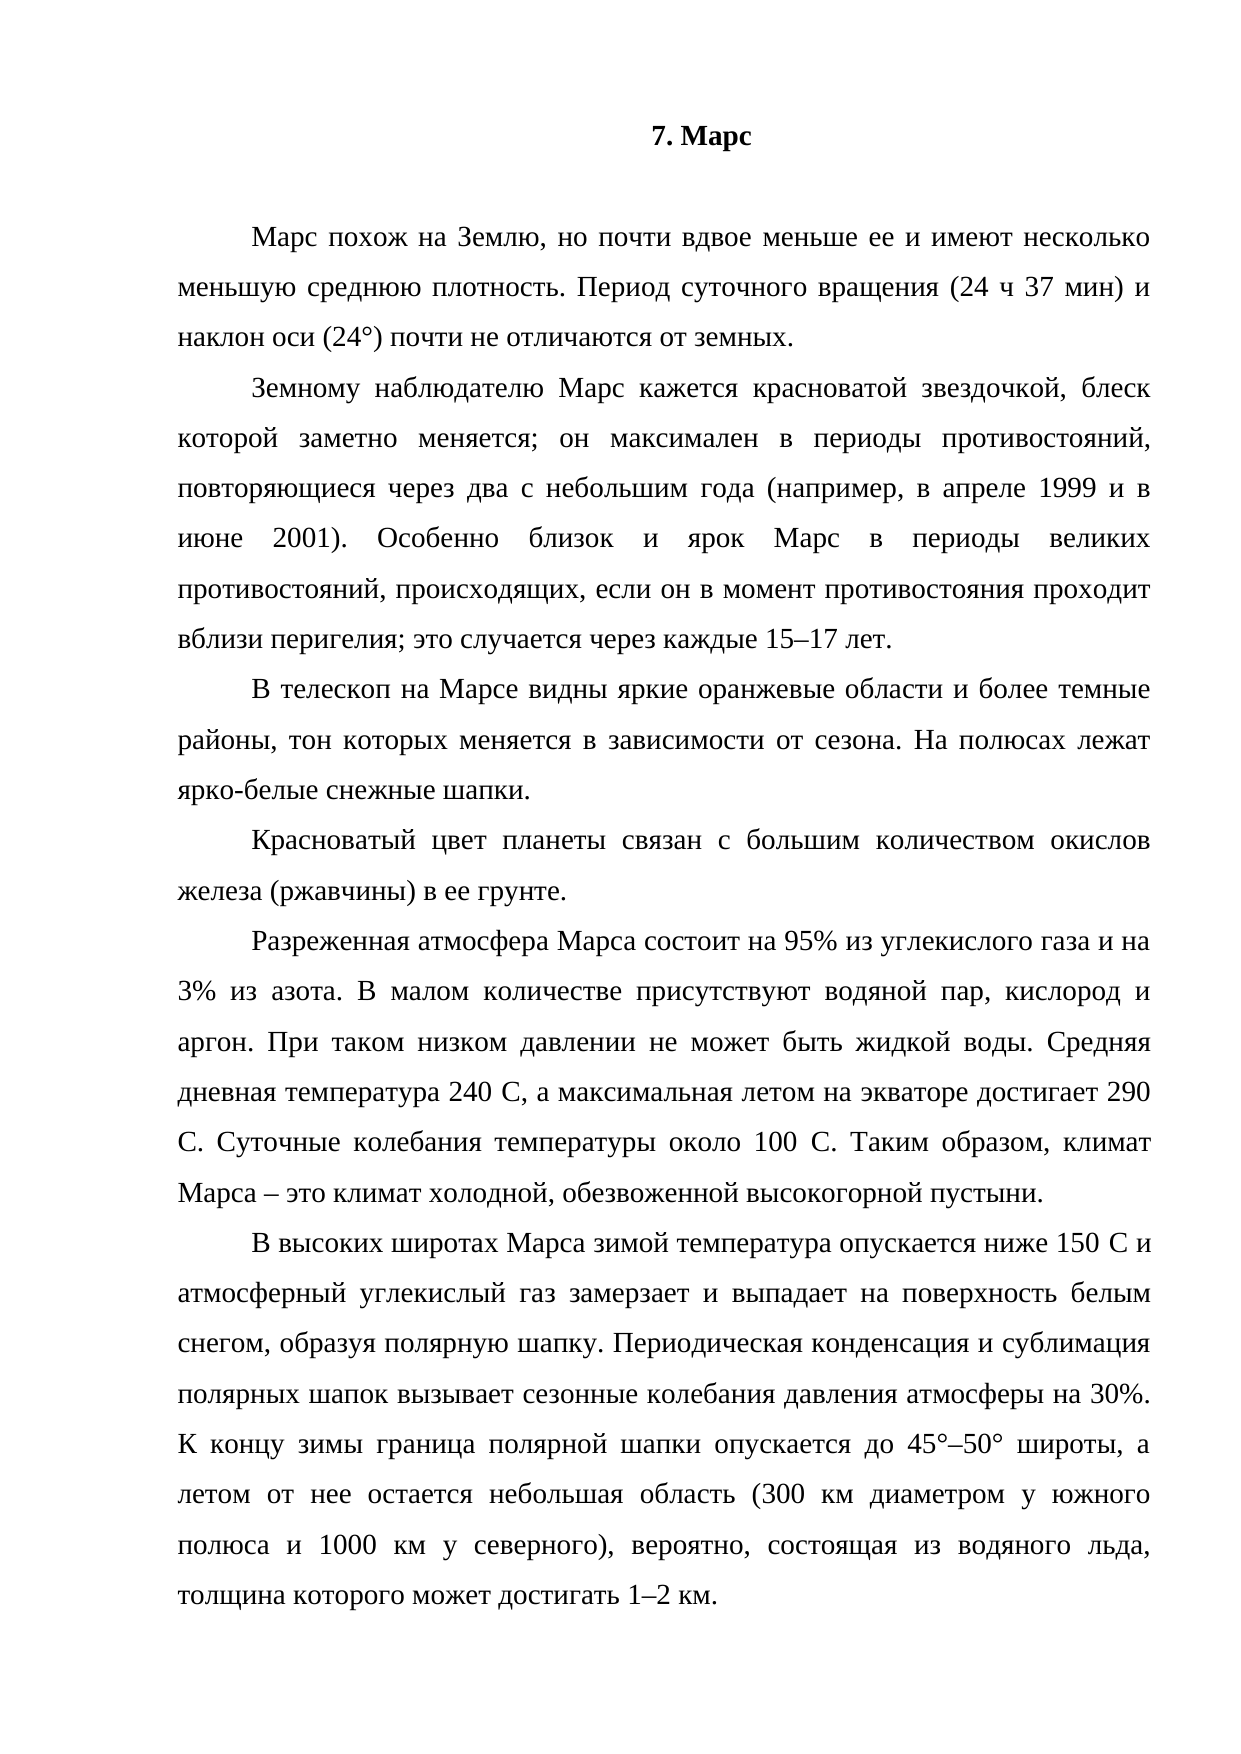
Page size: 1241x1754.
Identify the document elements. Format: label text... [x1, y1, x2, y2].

text Земному наблюдателю Марс кажется красноватой звездочкой, блеск которой заметно меняется; он максимален в периоды противостояний, повторяющиеся через два с небольшим года (например, в апреле 1999 и в июне 2001). Особенно близок и ярок Марс в периоды великих противостояний, происходящих, если он в момент противостояния проходит вблизи перигелия; это случается через каждые 15–17 лет. [177, 370, 1152, 655]
text В телескоп на Марсе видны яркие оранжевые области и более темные районы, тон которых меняется в зависимости от сезона. На полюсах лежат ярко-белые снежные шапки. [177, 672, 1152, 806]
text Разреженная атмосфера Марса состоит на 95% из углекислого газа и на 3% из азота. В малом количестве присутствуют водяной пар, кислород и аргон. При таком низком давлении не может быть жидкой воды. Средняя дневная температура 240 C, а максимальная летом на экваторе достигает . Суточные колебания температуры около . Таким образом, климат Марса – это климат холодной, обезвоженной высокогорной пустыни. [177, 923, 1152, 1208]
text Марс похож на Землю, но почти вдвое меньше ее и имеют несколько меньшую среднюю плотность. Период суточного вращения (24 ч 37 мин) и наклон оси (24°) почти не отличаются от земных. [177, 219, 1152, 353]
text Красноватый цвет планеты связан с большим количеством окислов железа (ржавчины) в ее грунте. [177, 822, 1152, 906]
text 7. Марс [177, 118, 1152, 152]
text В высоких широтах Марса зимой температура опускается ниже и атмосферный углекислый газ замерзает и выпадает на поверхность белым снегом, образуя полярную шапку. Периодическая конденсация и сублимация полярных шапок вызывает сезонные колебания давления атмосферы на 30%. К концу зимы граница полярной шапки опускается до 45°–50° широты, а летом от нее остается небольшая область ( диаметром у южного полюса и у северного), вероятно, состоящая из водяного льда, толщина которого может достигать 1–2 км. [177, 1225, 1152, 1611]
